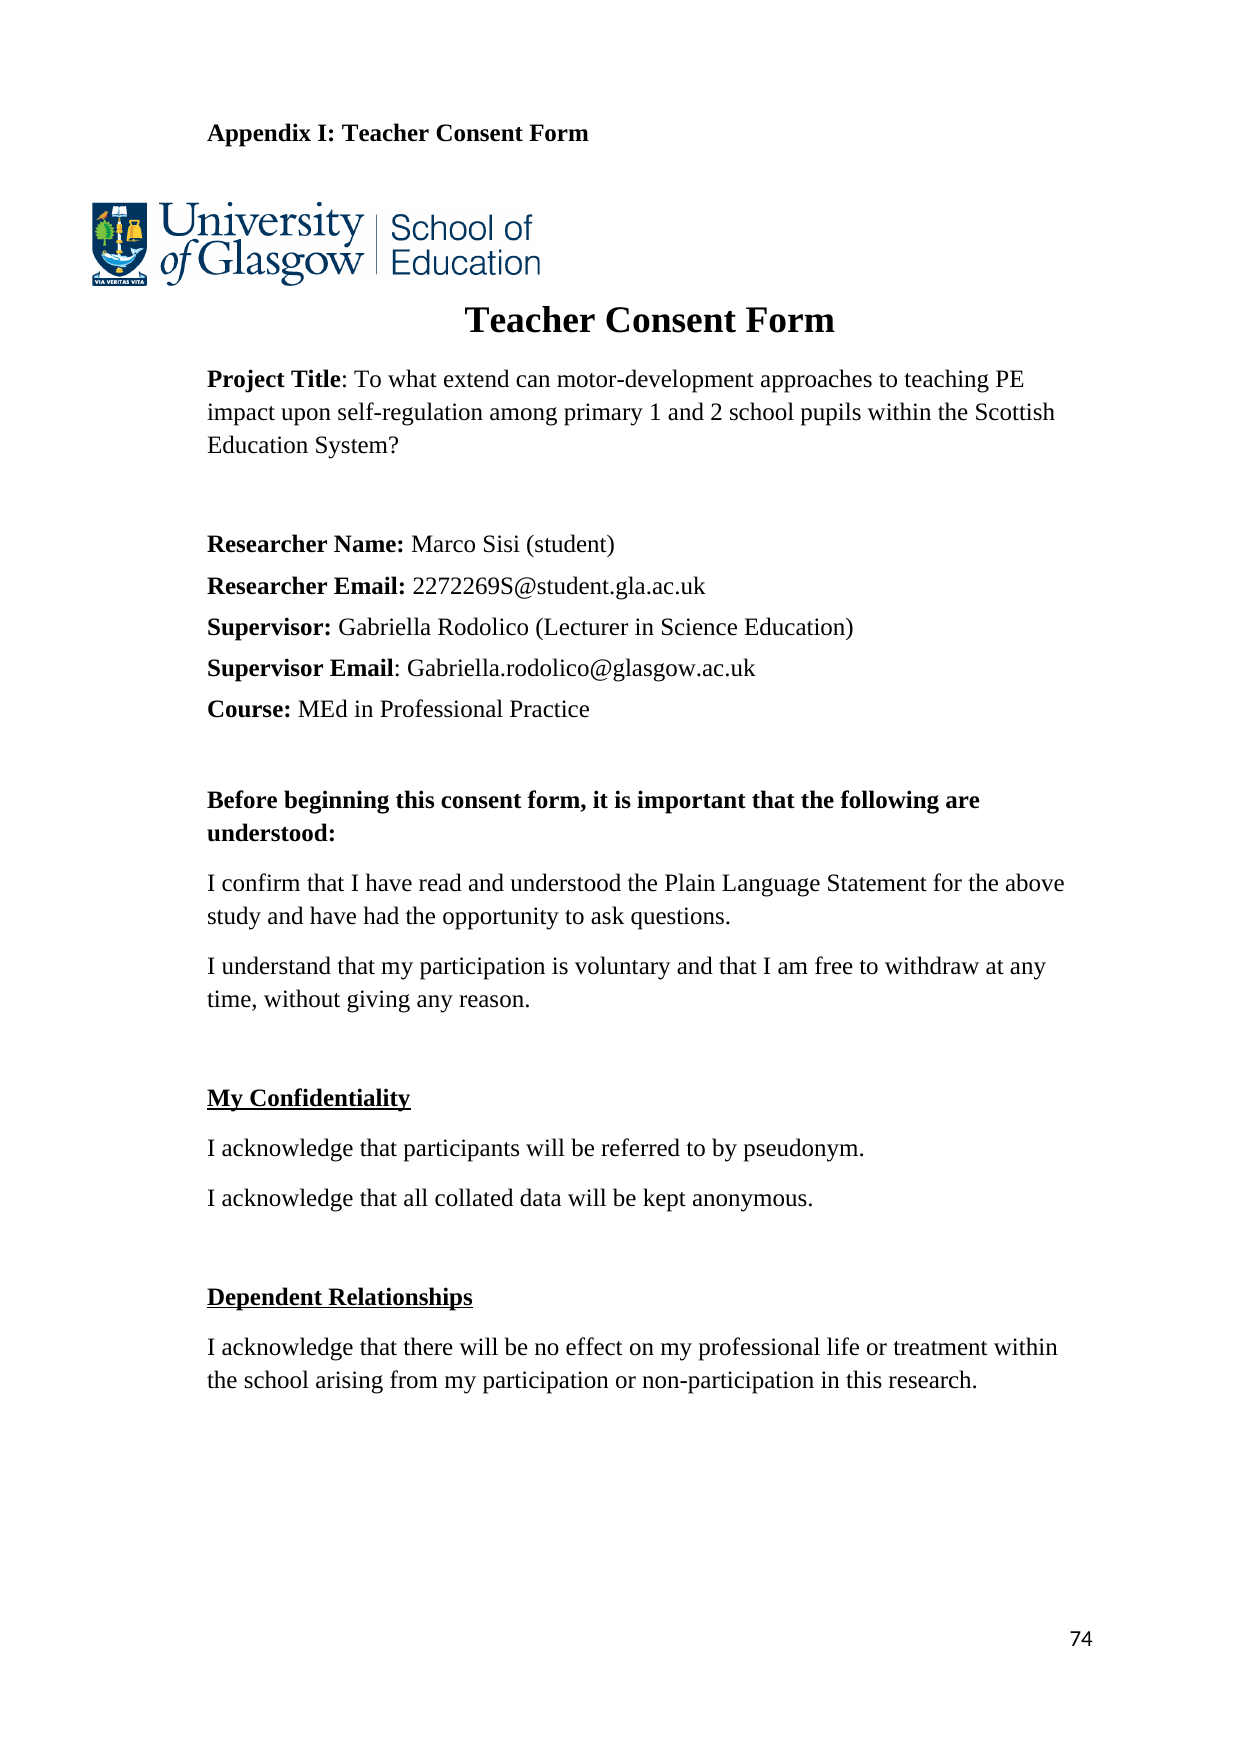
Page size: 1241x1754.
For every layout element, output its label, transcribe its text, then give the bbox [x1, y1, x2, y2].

text Project Title: To what extend can motor-development approaches to teaching PE impact upon self-regulation among primary 1 and 2 school pupils within the Scottish Education System? [207, 364, 1092, 459]
text I understand that my participation is voluntary and that I am free to withdraw at any time, without giving any reason. [207, 951, 1092, 1013]
text Supervisor: Gabriella Rodolico (Lecturer in Science Education) [207, 612, 1092, 641]
text Before beginning this consent form, it is important that the following are understood: [207, 786, 1092, 847]
text Researcher Email: 2272269S@student.gla.ac.uk [207, 571, 1092, 599]
text Dependent Relationships [207, 1282, 1092, 1311]
text I acknowledge that participants will be referred to by pseudonym. [207, 1133, 1092, 1162]
text Course: MEd in Professional Practice [207, 694, 1092, 723]
text My Confidentiality [207, 1083, 1092, 1112]
text I acknowledge that all collated data will be kept anonymous. [207, 1183, 1092, 1211]
text Teacher Consent Form [207, 298, 1092, 341]
picture [92, 202, 540, 286]
text I acknowledge that there will be no effect on my professional life or treatment within the school arising from my participation or non-participation in this research. [207, 1332, 1092, 1393]
text Appendix I: Teacher Consent Form [207, 118, 1092, 147]
text Researcher Name: Marco Sisi (student) [207, 529, 1092, 558]
text I confirm that I have read and understood the Plain Language Statement for the above study and have had the opportunity to ask questions. [207, 868, 1092, 930]
text Supervisor Email: Gabriella.rodolico@glasgow.ac.uk [207, 653, 1092, 682]
